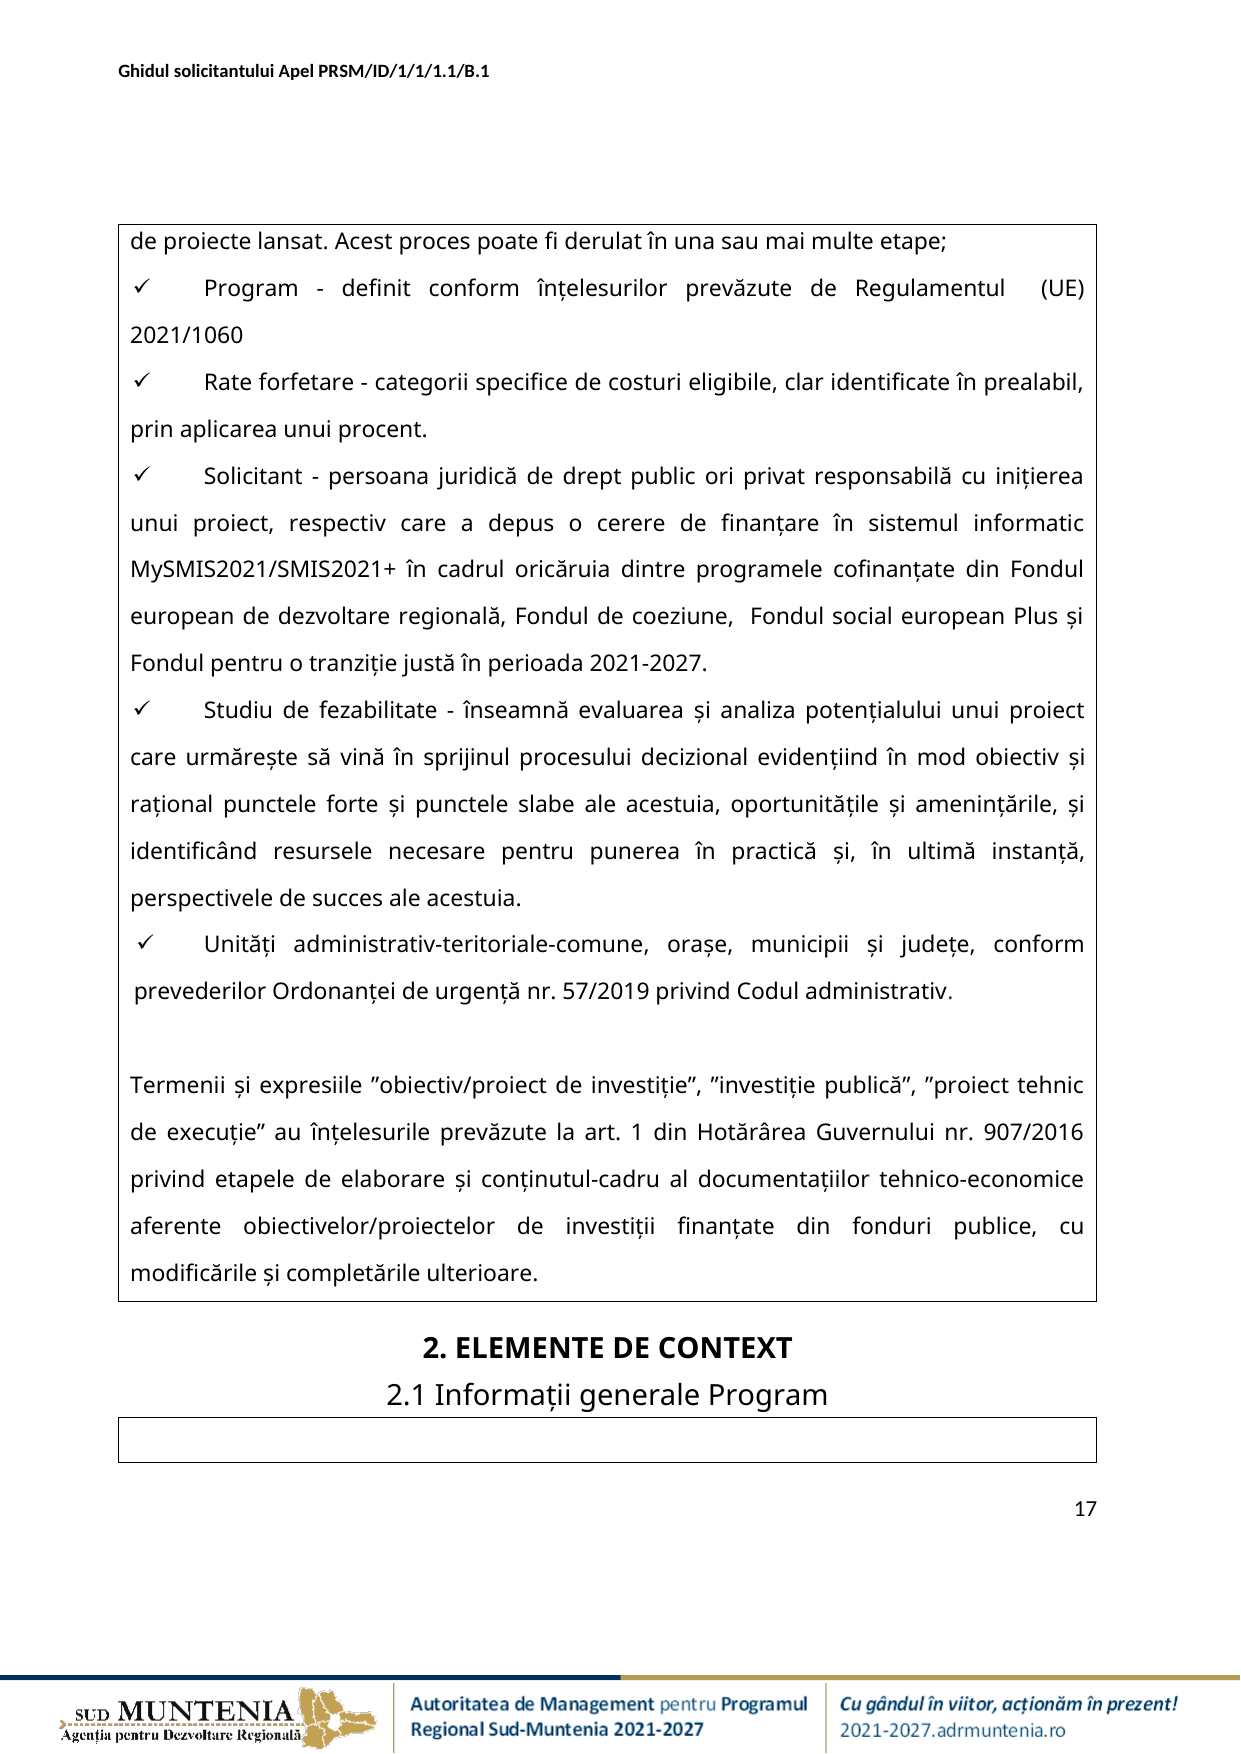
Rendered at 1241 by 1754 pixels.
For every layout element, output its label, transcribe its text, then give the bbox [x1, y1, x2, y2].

subtitle 2.1 Informații generale Program [118, 1374, 1097, 1414]
subtitle 2. ELEMENTE DE CONTEXT [118, 1327, 1097, 1367]
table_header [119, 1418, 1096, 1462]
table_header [119, 225, 1096, 1301]
picture [0, 1675, 1241, 1754]
